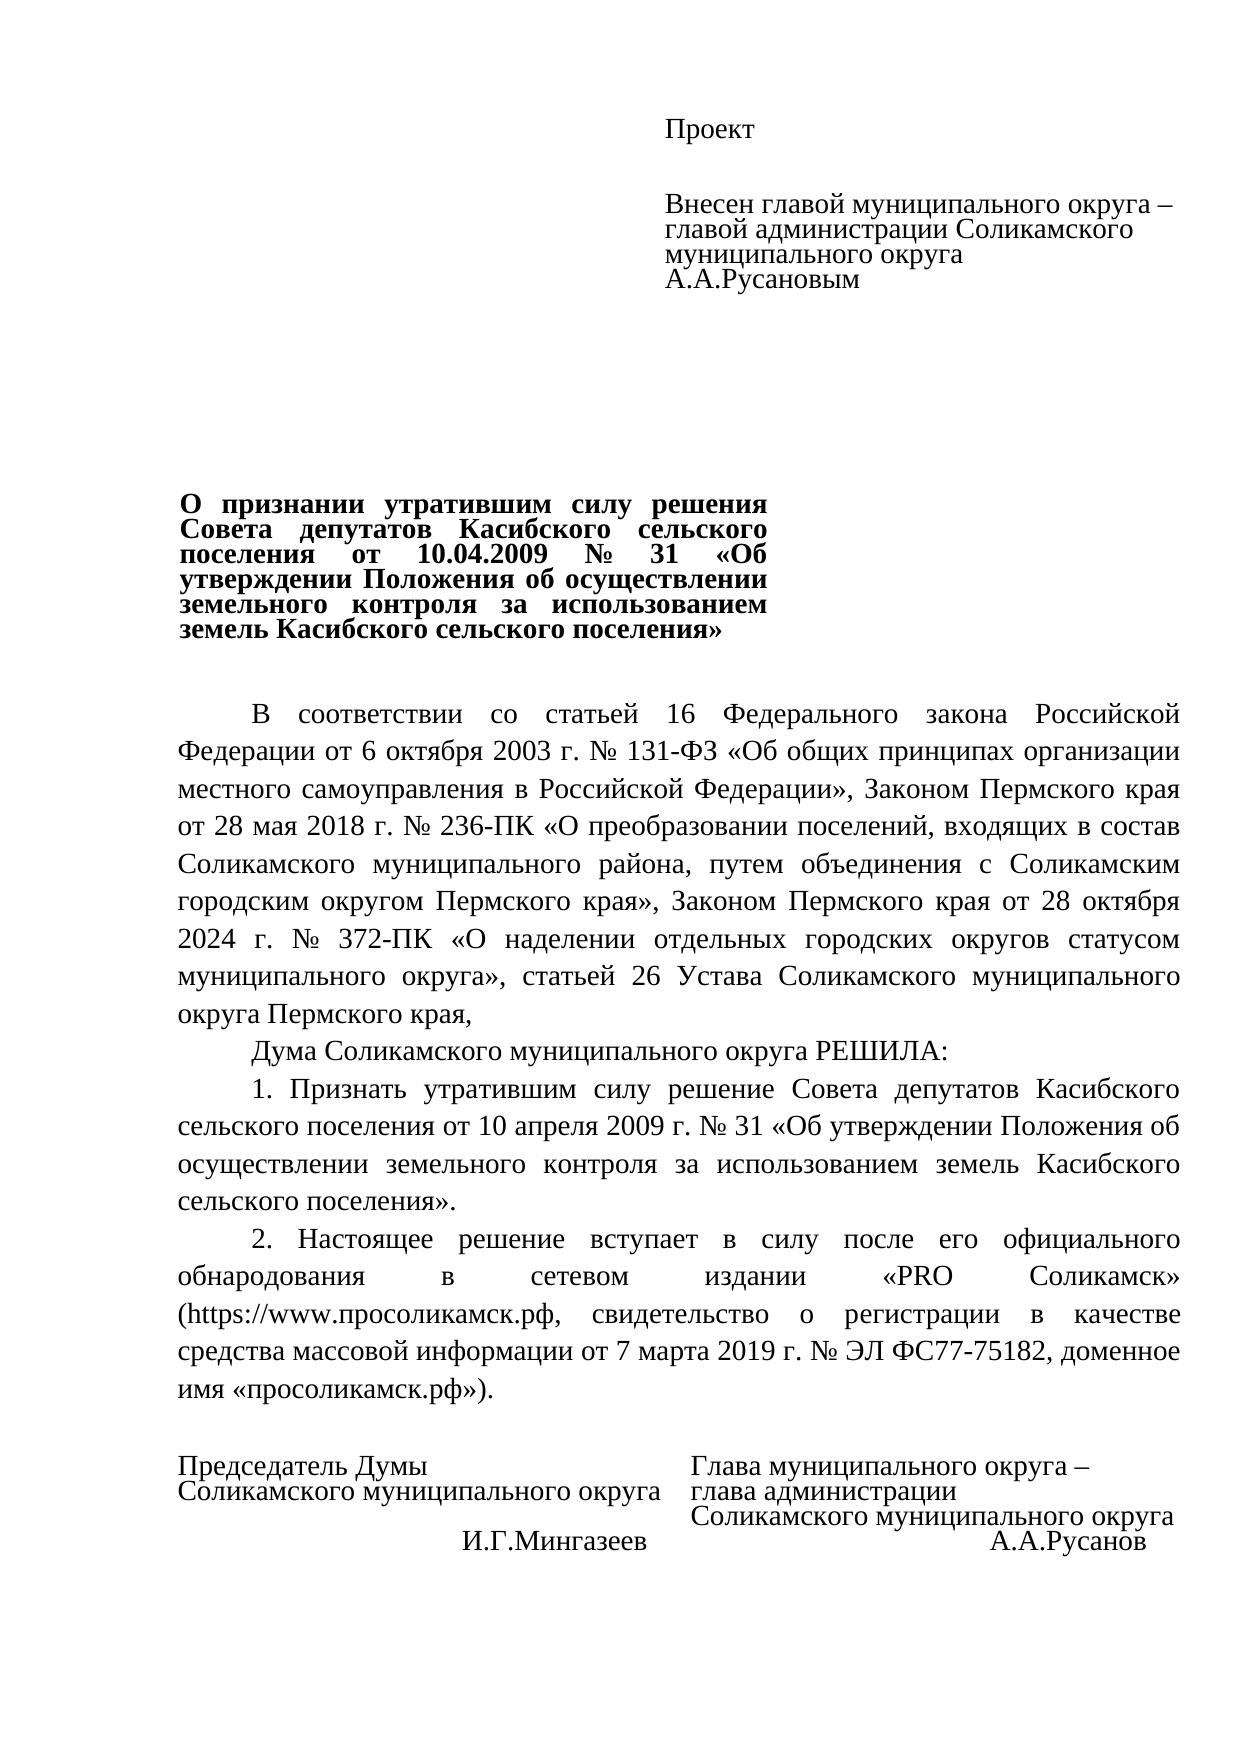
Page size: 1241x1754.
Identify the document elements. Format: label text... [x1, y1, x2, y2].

text Проект [664, 118, 1181, 143]
text А.А.Русановым [664, 268, 1181, 293]
text Дума Соликамского муниципального округа РЕШИЛА: [177, 1031, 1181, 1068]
table_header Глава муниципального округа – глава администрации Соликамского муниципального округа А.А.Русанов [679, 1456, 1192, 1556]
text В соответствии со статьей 16 Федерального закона Российской Федерации от 6 октября 2003 г. № 131-ФЗ «Об общих принципах организации местного самоуправления в Российской Федерации», Законом Пермского края от 28 мая 2018 г. № 236-ПК «О преобразовании поселений, входящих в состав Соликамского муниципального района, путем объединения с Соликамским городским округом Пермского края», Законом Пермского края от 28 октября 2024 г. № 372-ПК «О наделении отдельных городских округов статусом муниципального округа», статьей 26 Устава Соликамского муниципального округа Пермского края, [177, 693, 1181, 1031]
text О признании утратившим силу решения Совета депутатов Касибского сельского поселения от 10.04.2009 № 31 «Об утверждении Положения об осуществлении земельного контроля за использованием земель Касибского сельского поселения» [179, 493, 768, 643]
text муниципального округа [664, 243, 1181, 268]
text Внесен главой муниципального округа – [664, 193, 1181, 218]
text 2. Настоящее решение вступает в силу после его официального обнародования в сетевом издании «PRO Соликамск» (https://www.просоликамск.рф, свидетельство о регистрации в качестве средства массовой информации от 7 марта 2019 г. № ЭЛ ФС77-75182, доменное имя «просоликамск.рф»). [177, 1218, 1181, 1406]
text главой администрации Соликамского [664, 218, 1181, 243]
table_header Председатель Думы Соликамского муниципального округа И.Г.Мингазеев [166, 1456, 679, 1556]
text 1. Признать утратившим силу решение Совета депутатов Касибского сельского поселения от 10 апреля 2009 г. № 31 «Об утверждении Положения об осуществлении земельного контроля за использованием земель Касибского сельского поселения». [177, 1068, 1181, 1218]
